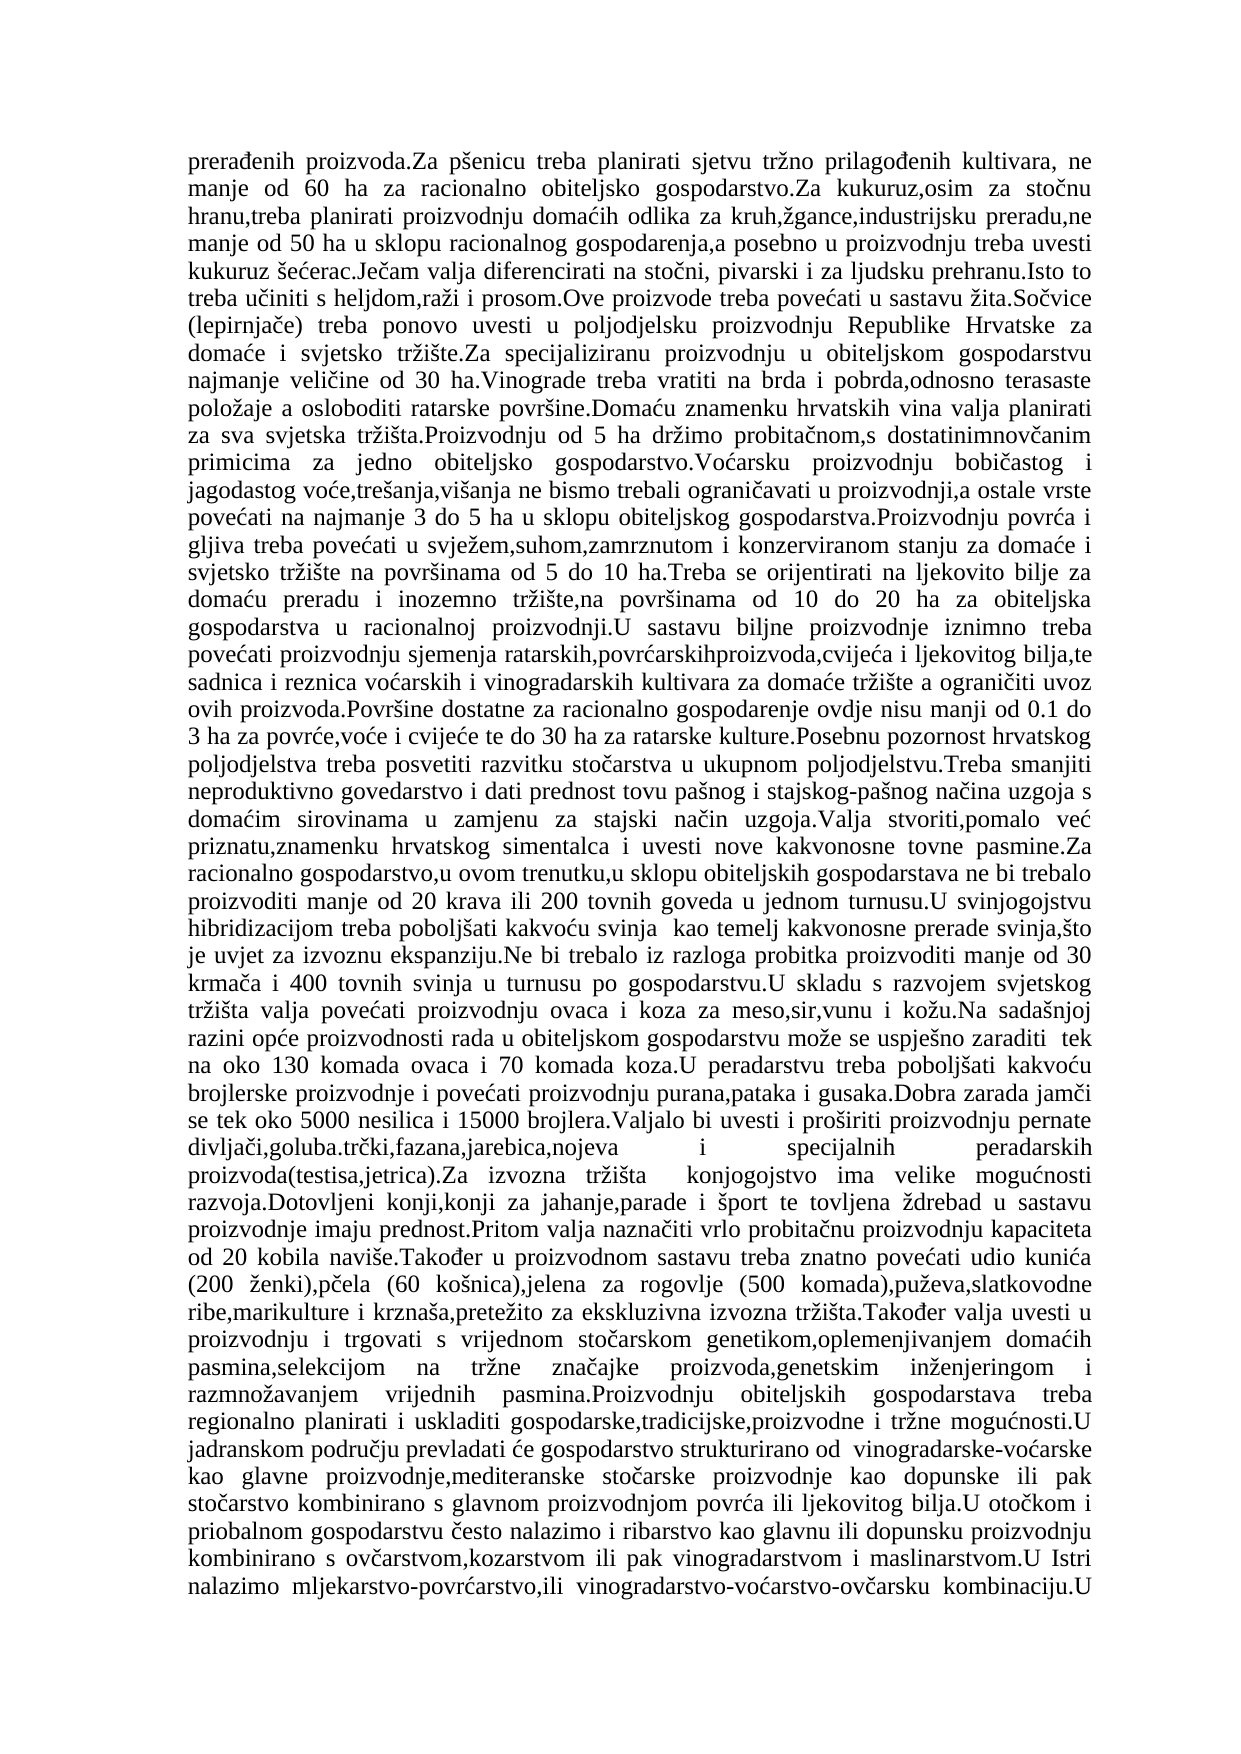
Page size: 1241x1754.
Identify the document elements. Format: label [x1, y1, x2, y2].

text [188, 148, 1093, 1599]
